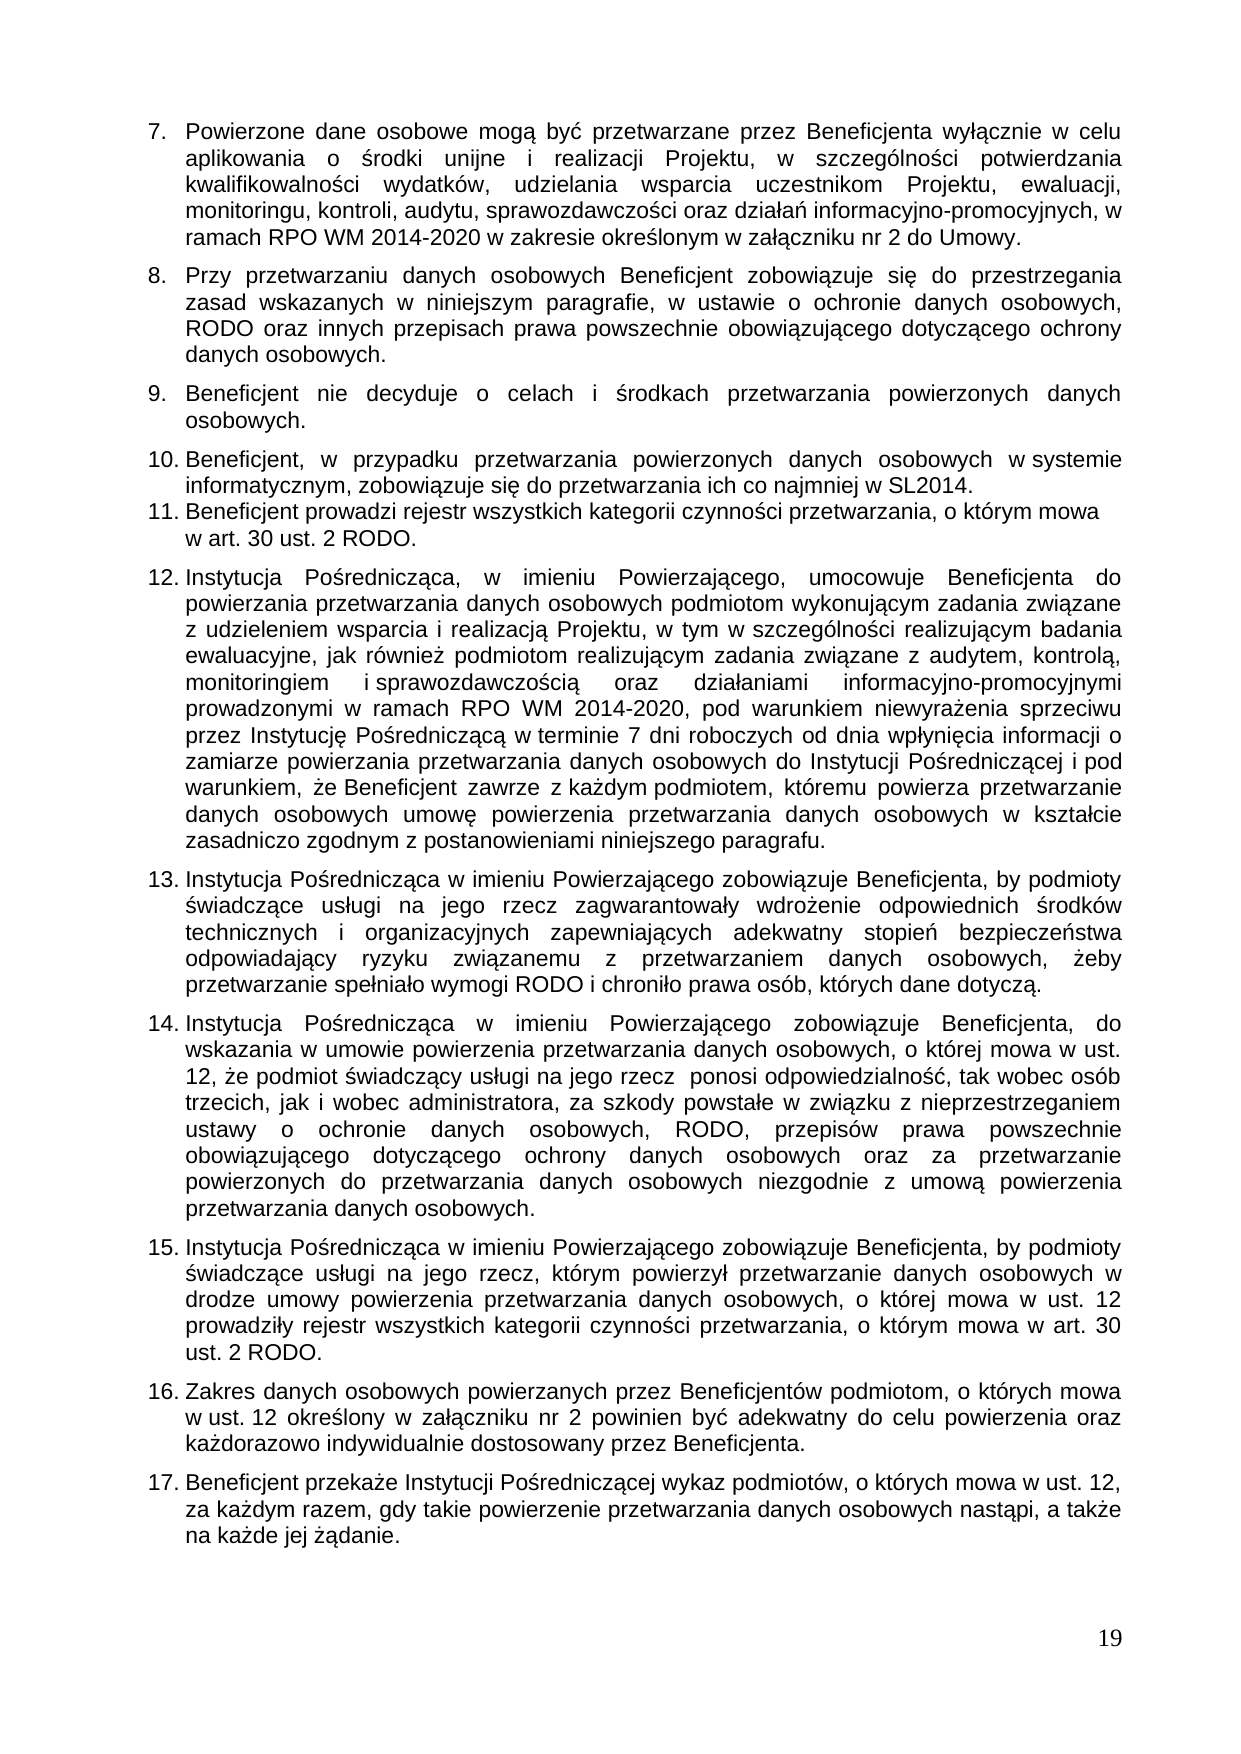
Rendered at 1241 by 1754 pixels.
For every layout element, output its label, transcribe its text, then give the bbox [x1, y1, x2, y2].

list Instytucja Pośrednicząca w imieniu Powierzającego zobowiązuje Beneficjenta, do wskazania w umowie powierzenia przetwarzania danych osobowych, o której mowa w ust. 12, że podmiot świadczący usługi na jego rzecz ponosi odpowiedzialność, tak wobec osób trzecich, jak i wobec administratora, za szkody powstałe w związku z nieprzestrzeganiem ustawy o ochronie danych osobowych, RODO, przepisów prawa powszechnie obowiązującego dotyczącego ochrony danych osobowych oraz za przetwarzanie powierzonych do przetwarzania danych osobowych niezgodnie z umową powierzenia przetwarzania danych osobowych. [148, 1010, 1122, 1221]
list Beneficjent nie decyduje o celach i środkach przetwarzania powierzonych danych osobowych. [148, 380, 1122, 433]
list Zakres danych osobowych powierzanych przez Beneficjentów podmiotom, o których mowa w ust. 12 określony w załączniku nr 2 powinien być adekwatny do celu powierzenia oraz każdorazowo indywidualnie dostosowany przez Beneficjenta. [148, 1378, 1122, 1457]
list Beneficjent, w przypadku przetwarzania powierzonych danych osobowych w systemie informatycznym, zobowiązuje się do przetwarzania ich co najmniej w SL2014. [148, 446, 1122, 498]
list Powierzone dane osobowe mogą być przetwarzane przez Beneficjenta wyłącznie w celu aplikowania o środki unijne i realizacji Projektu, w szczególności potwierdzania kwalifikowalności wydatków, udzielania wsparcia uczestnikom Projektu, ewaluacji, monitoringu, kontroli, audytu, sprawozdawczości oraz działań informacyjno-promocyjnych, w ramach RPO WM 2014-2020 w zakresie określonym w załączniku nr 2 do Umowy. [148, 118, 1122, 250]
list Instytucja Pośrednicząca w imieniu Powierzającego zobowiązuje Beneficjenta, by podmioty świadczące usługi na jego rzecz zagwarantowały wdrożenie odpowiednich środków technicznych i organizacyjnych zapewniających adekwatny stopień bezpieczeństwa odpowiadający ryzyku związanemu z przetwarzaniem danych osobowych, żeby przetwarzanie spełniało wymogi RODO i chroniło prawa osób, których dane dotyczą. [148, 866, 1122, 998]
list Przy przetwarzaniu danych osobowych Beneficjent zobowiązuje się do przestrzegania zasad wskazanych w niniejszym paragrafie, w ustawie o ochronie danych osobowych, RODO oraz innych przepisach prawa powszechnie obowiązującego dotyczącego ochrony danych osobowych. [148, 262, 1122, 368]
list Instytucja Pośrednicząca w imieniu Powierzającego zobowiązuje Beneficjenta, by podmioty świadczące usługi na jego rzecz, którym powierzył przetwarzanie danych osobowych w drodze umowy powierzenia przetwarzania danych osobowych, o której mowa w ust. 12 prowadziły rejestr wszystkich kategorii czynności przetwarzania, o którym mowa w art. 30 ust. 2 RODO. [148, 1233, 1122, 1365]
list Beneficjent prowadzi rejestr wszystkich kategorii czynności przetwarzania, o którym mowa w art. 30 ust. 2 RODO. [148, 498, 1122, 551]
list Instytucja Pośrednicząca, w imieniu Powierzającego, umocowuje Beneficjenta do powierzania przetwarzania danych osobowych podmiotom wykonującym zadania związane z udzieleniem wsparcia i realizacją Projektu, w tym w szczególności realizującym badania ewaluacyjne, jak również podmiotom realizującym zadania związane z audytem, kontrolą, monitoringiem i sprawozdawczością oraz działaniami informacyjno-promocyjnymi prowadzonymi w ramach RPO WM 2014-2020, pod warunkiem niewyrażenia sprzeciwu przez Instytucję Pośredniczącą w terminie 7 dni roboczych od dnia wpłynięcia informacji o zamiarze powierzania przetwarzania danych osobowych do Instytucji Pośredniczącej i pod warunkiem, że Beneficjent zawrze z każdym podmiotem, któremu powierza przetwarzanie danych osobowych umowę powierzenia przetwarzania danych osobowych w kształcie zasadniczo zgodnym z postanowieniami niniejszego paragrafu. [148, 563, 1122, 853]
list Beneficjent przekaże Instytucji Pośredniczącej wykaz podmiotów, o których mowa w ust. 12, za każdym razem, gdy takie powierzenie przetwarzania danych osobowych nastąpi, a także na każde jej żądanie. [148, 1469, 1122, 1548]
